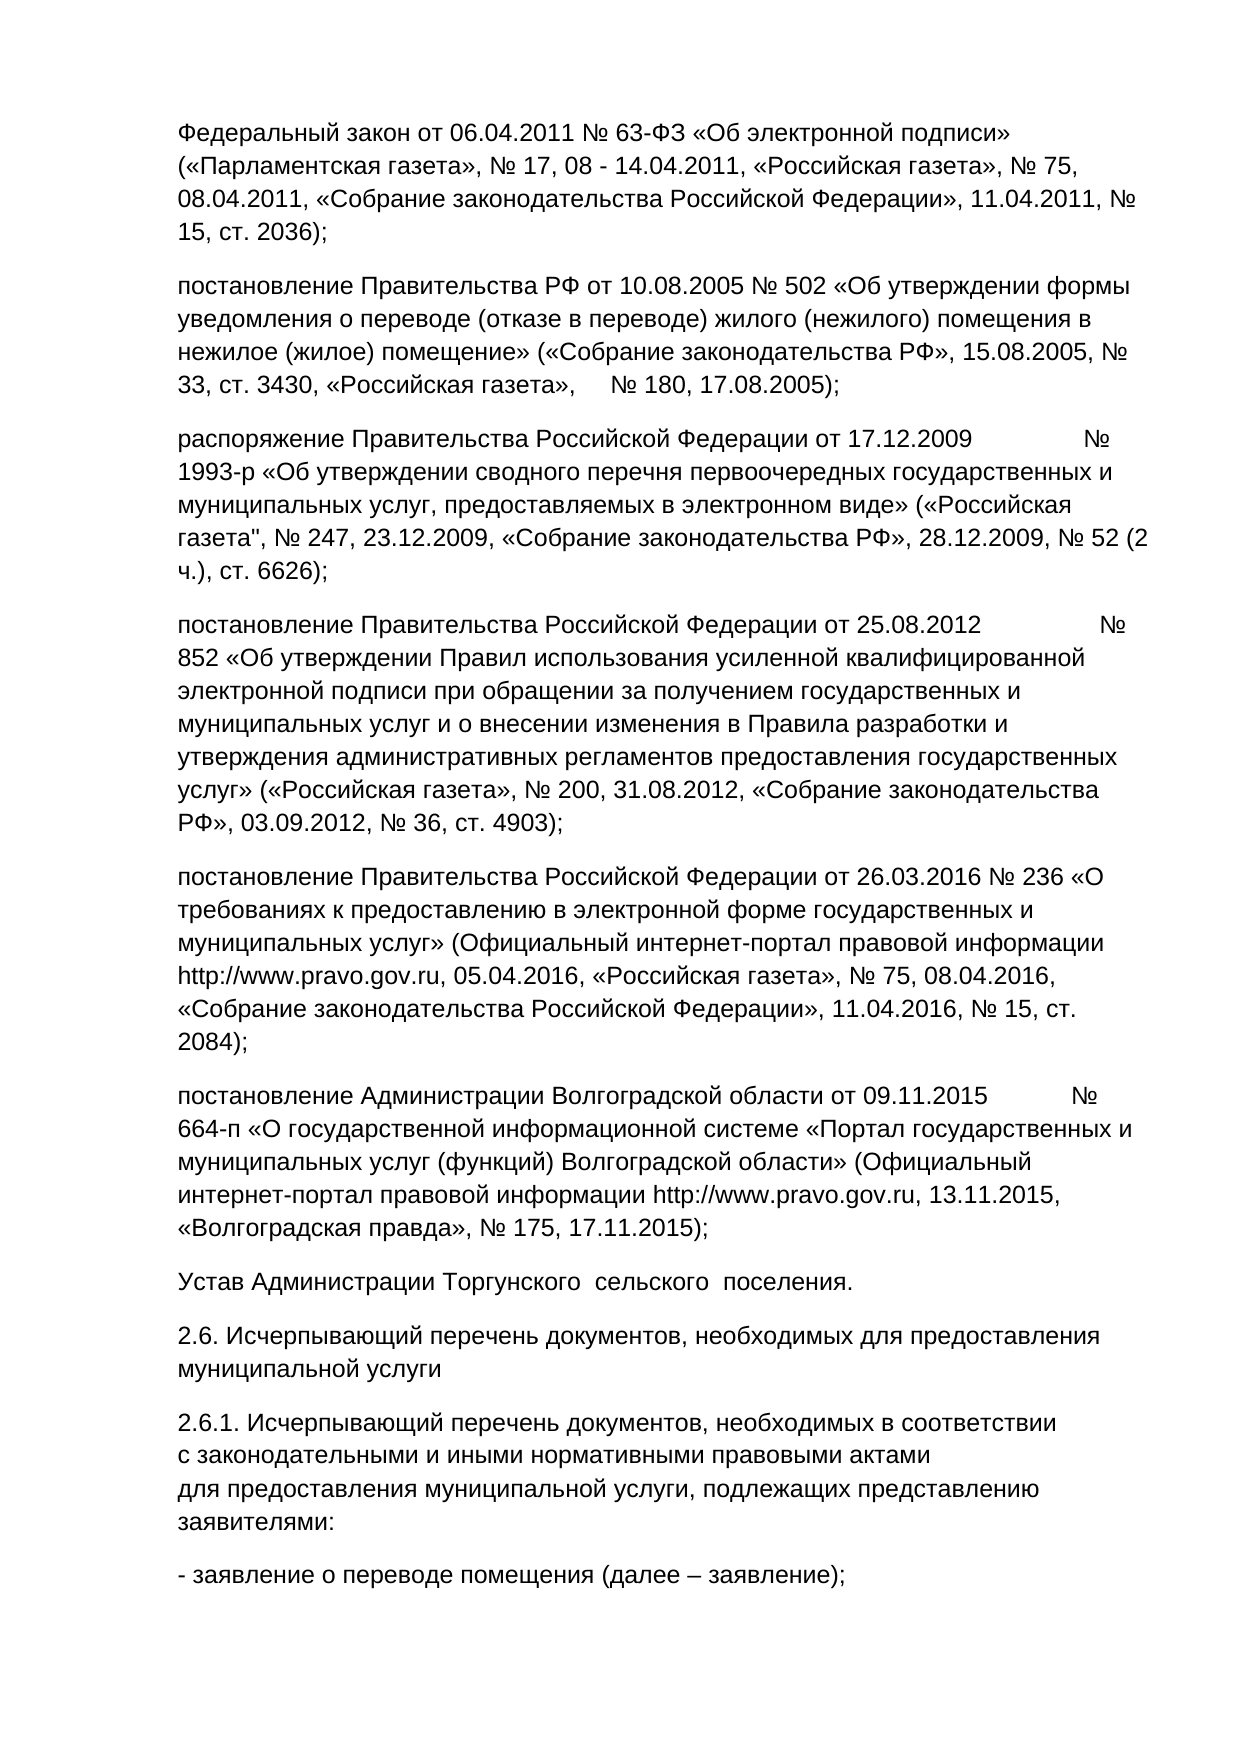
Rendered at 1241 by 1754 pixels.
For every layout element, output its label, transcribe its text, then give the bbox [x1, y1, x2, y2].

text Устав Администрации Торгунского сельского поселения. [177, 1267, 1152, 1296]
text постановление Администрации Волгоградской области от 09.11.2015 № 664-п «О государственной информационной системе «Портал государственных и муниципальных услуг (функций) Волгоградской области» (Официальный интернет-портал правовой информации http://www.pravo.gov.ru, 13.11.2015, «Волгоградская правда», № 175, 17.11.2015); [177, 1081, 1152, 1242]
text распоряжение Правительства Российской Федерации от 17.12.2009 № 1993-р «Об утверждении сводного перечня первоочередных государственных и муниципальных услуг, предоставляемых в электронном виде» («Российская газета", № 247, 23.12.2009, «Собрание законодательства РФ», 28.12.2009, № 52 (2 ч.), ст. 6626); [177, 424, 1152, 585]
text постановление Правительства Российской Федерации от 25.08.2012 № 852 «Об утверждении Правил использования усиленной квалифицированной электронной подписи при обращении за получением государственных и муниципальных услуг и о внесении изменения в Правила разработки и утверждения административных регламентов предоставления государственных услуг» («Российская газета», № 200, 31.08.2012, «Собрание законодательства РФ», 03.09.2012, № 36, ст. 4903); [177, 610, 1152, 837]
text Федеральный закон от 06.04.2011 № 63-ФЗ «Об электронной подписи» («Парламентская газета», № 17, 08 - 14.04.2011, «Российская газета», № 75, 08.04.2011, «Собрание законодательства Российской Федерации», 11.04.2011, № 15, ст. 2036); [177, 118, 1152, 246]
text - заявление о переводе помещения (далее – заявление); [177, 1560, 1152, 1589]
text постановление Правительства Российской Федерации от 26.03.2016 № 236 «О требованиях к предоставлению в электронной форме государственных и муниципальных услуг» (Официальный интернет-портал правовой информации http://www.pravo.gov.ru, 05.04.2016, «Российская газета», № 75, 08.04.2016, «Собрание законодательства Российской Федерации», 11.04.2016, № 15, ст. 2084); [177, 862, 1152, 1056]
text постановление Правительства РФ от 10.08.2005 № 502 «Об утверждении формы уведомления о переводе (отказе в переводе) жилого (нежилого) помещения в нежилое (жилое) помещение» («Собрание законодательства РФ», 15.08.2005, № 33, ст. 3430, «Российская газета», № 180, 17.08.2005); [177, 271, 1152, 399]
text 2.6. Исчерпывающий перечень документов, необходимых для предоставления муниципальной услуги [177, 1321, 1152, 1382]
text 2.6.1. Исчерпывающий перечень документов, необходимых в соответствии с законодательными и иными нормативными правовыми актами для предоставления муниципальной услуги, подлежащих представлению заявителями: [177, 1407, 1152, 1535]
